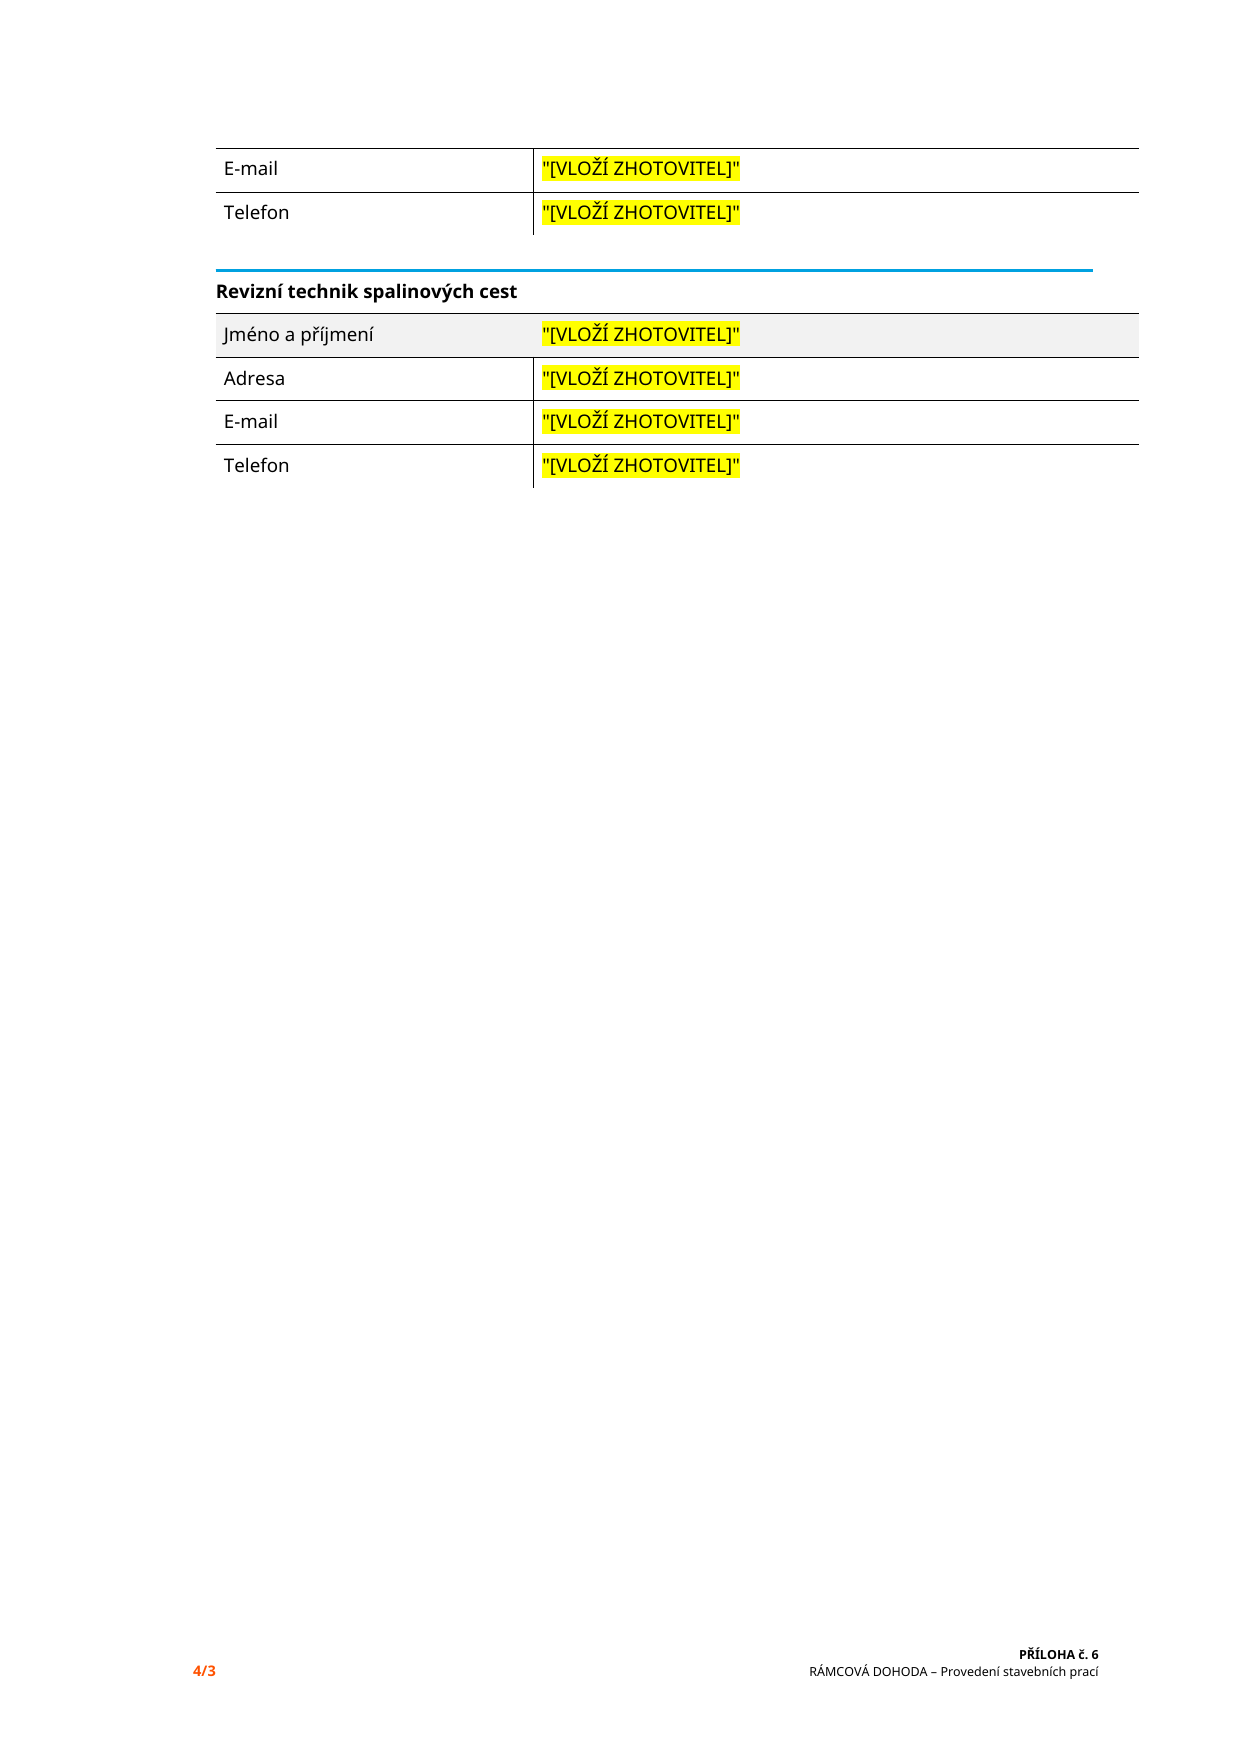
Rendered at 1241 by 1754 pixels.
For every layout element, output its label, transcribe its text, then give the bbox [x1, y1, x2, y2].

table_cell Adresa [216, 358, 533, 400]
table_header "[VLOŽÍ ZHOTOVITEL]" [534, 314, 1139, 357]
table_cell "[VLOŽÍ ZHOTOVITEL]" [534, 358, 1139, 400]
table_cell Telefon [216, 445, 533, 488]
table_header Jméno a příjmení [216, 314, 534, 357]
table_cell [534, 149, 1139, 191]
table_cell E-mail [216, 401, 533, 444]
table_cell Telefon [216, 193, 533, 235]
table_cell "[VLOŽÍ ZHOTOVITEL]" [534, 445, 1139, 488]
table_cell "[VLOŽÍ ZHOTOVITEL]" [534, 401, 1139, 444]
table_cell "[VLOŽÍ ZHOTOVITEL]" [534, 193, 1139, 235]
text Revizní technik spalinových cest [216, 272, 1093, 304]
table_cell E-mail [216, 149, 533, 191]
